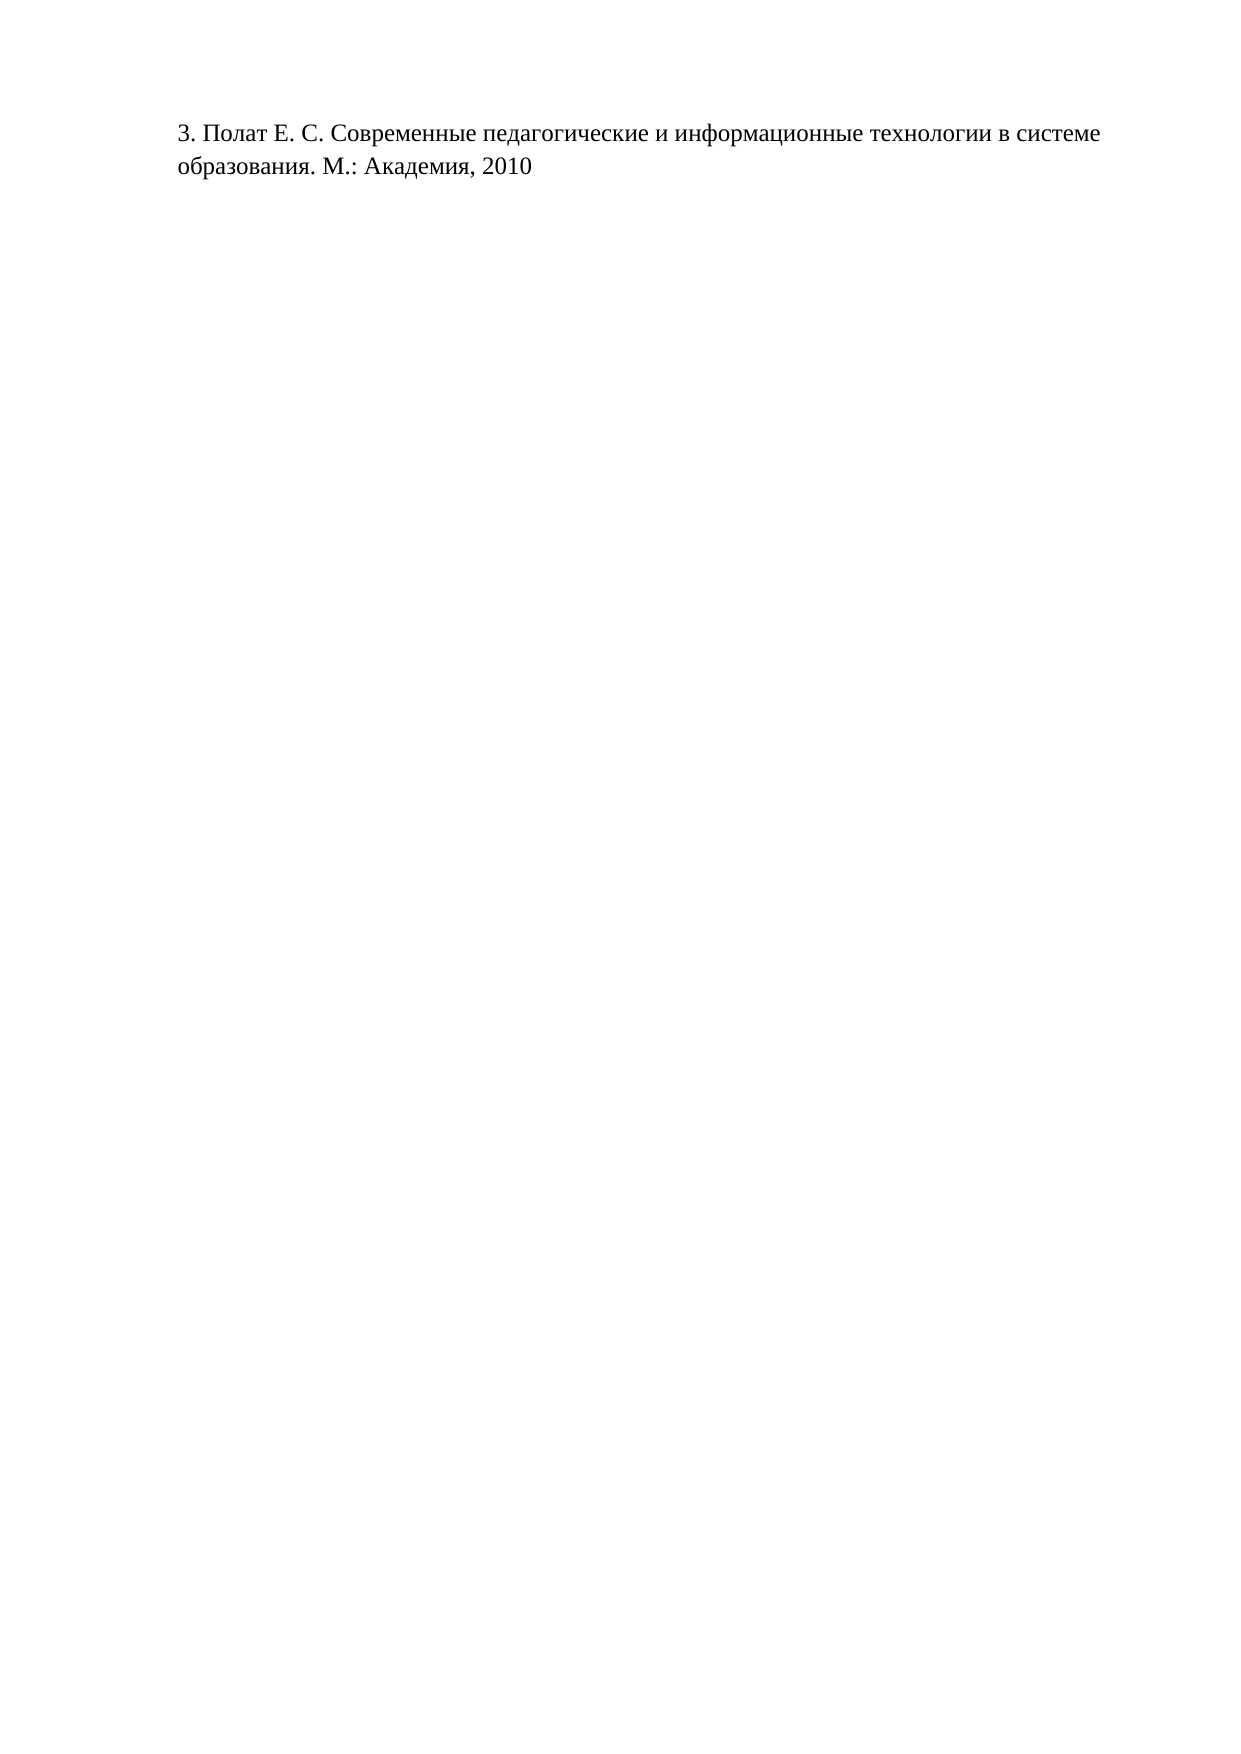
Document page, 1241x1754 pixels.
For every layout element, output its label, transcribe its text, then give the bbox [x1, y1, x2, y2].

text 3. Полат Е. С. Современные педагогические и информационные технологии в системе образования. М.: Академия, 2010 [177, 118, 1152, 180]
